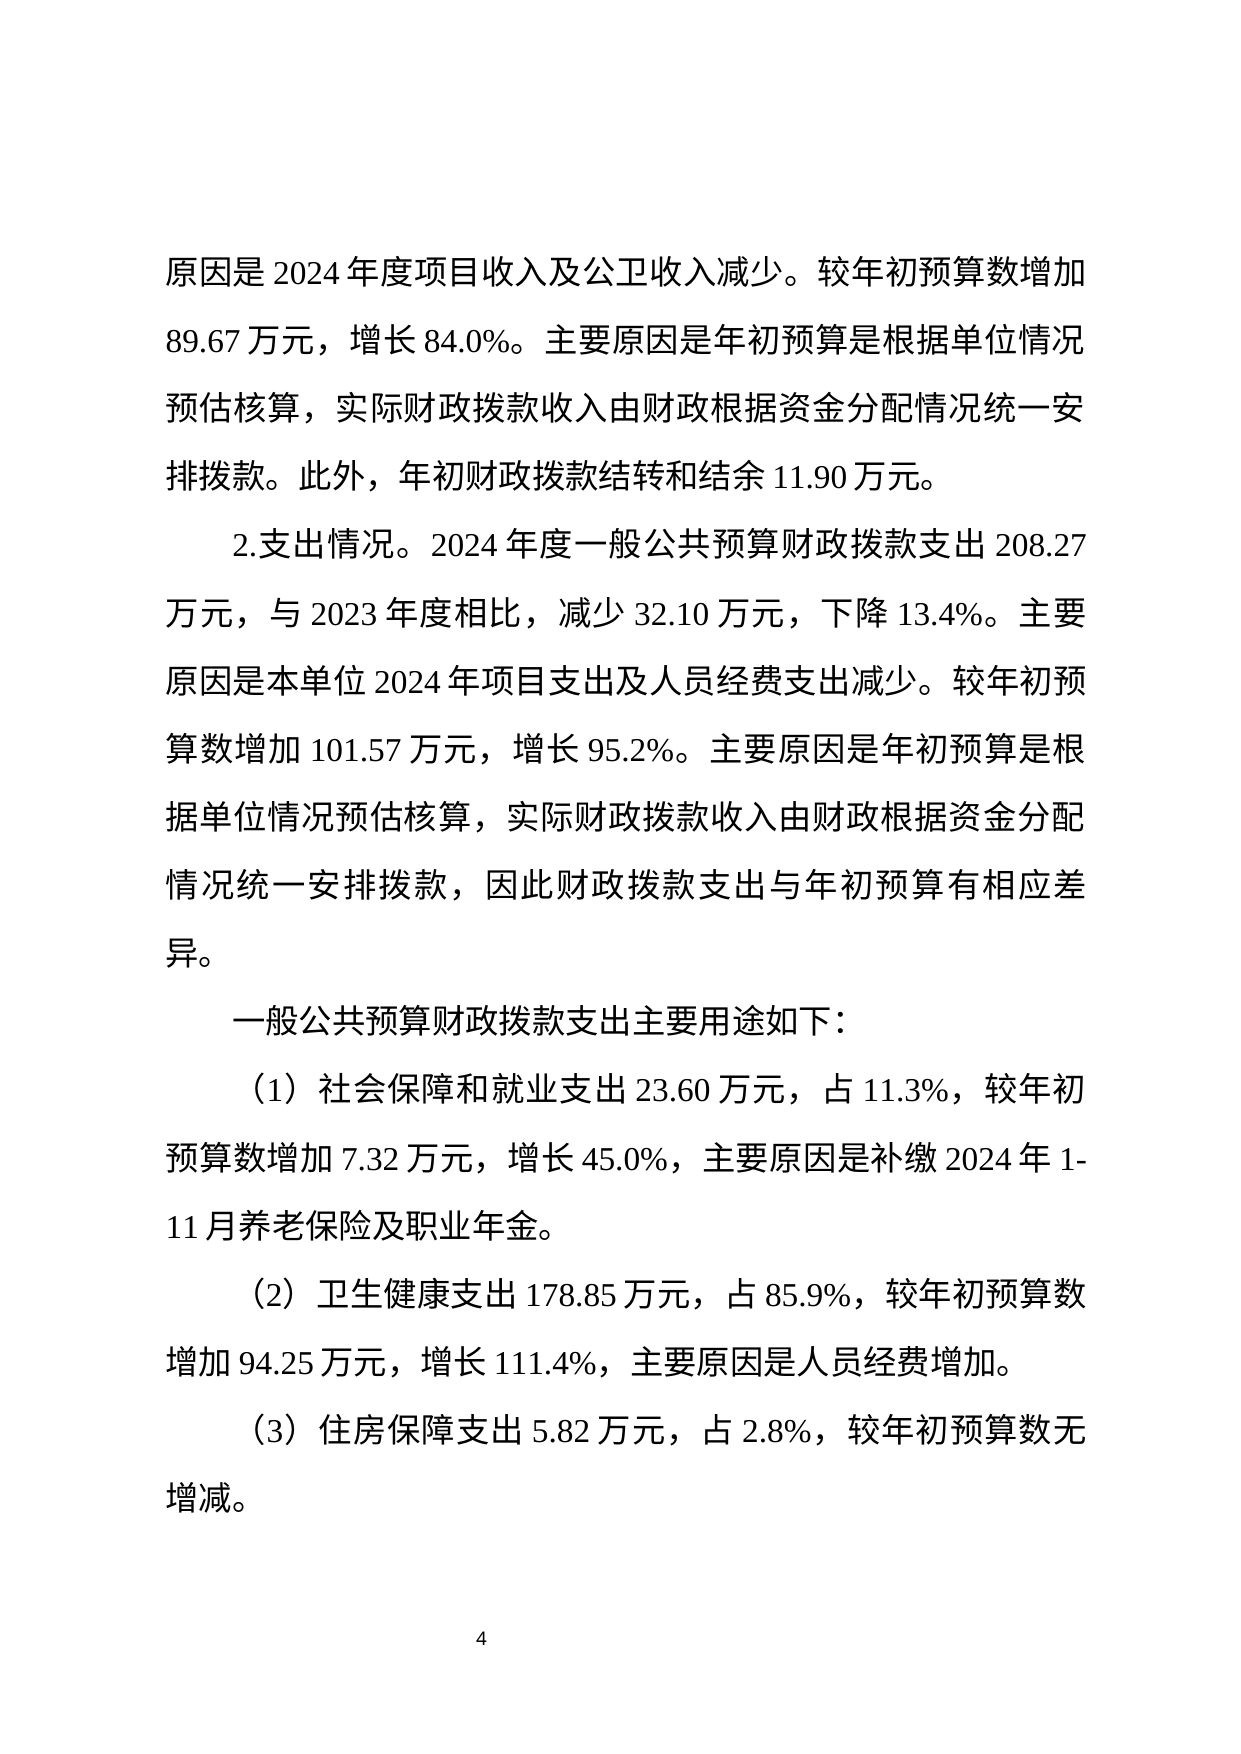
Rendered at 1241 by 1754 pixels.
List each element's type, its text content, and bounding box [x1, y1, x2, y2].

text 2.支出情况。2024年度一般公共预算财政拨款支出208.27万元，与2023年度相比，减少32.10万元，下降13.4%。主要原因是本单位2024年项目支出及人员经费支出减少。较年初预算数增加101.57万元，增长95.2%。主要原因是年初预算是根据单位情况预估核算，实际财政拨款收入由财政根据资金分配情况统一安排拨款，因此财政拨款支出与年初预算有相应差异。 [165, 508, 1087, 985]
text 一般公共预算财政拨款支出主要用途如下： [165, 985, 1087, 1053]
text （1）社会保障和就业支出23.60万元，占11.3%，较年初预算数增加7.32万元，增长45.0%，主要原因是补缴2024年1-11月养老保险及职业年金。 [165, 1053, 1087, 1258]
text （2）卫生健康支出178.85万元，占85.9%，较年初预算数增加94.25万元，增长111.4%，主要原因是人员经费增加。 [165, 1258, 1087, 1394]
text （3）住房保障支出5.82万元，占2.8%，较年初预算数无增减。 [165, 1394, 1087, 1530]
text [165, 236, 1087, 508]
